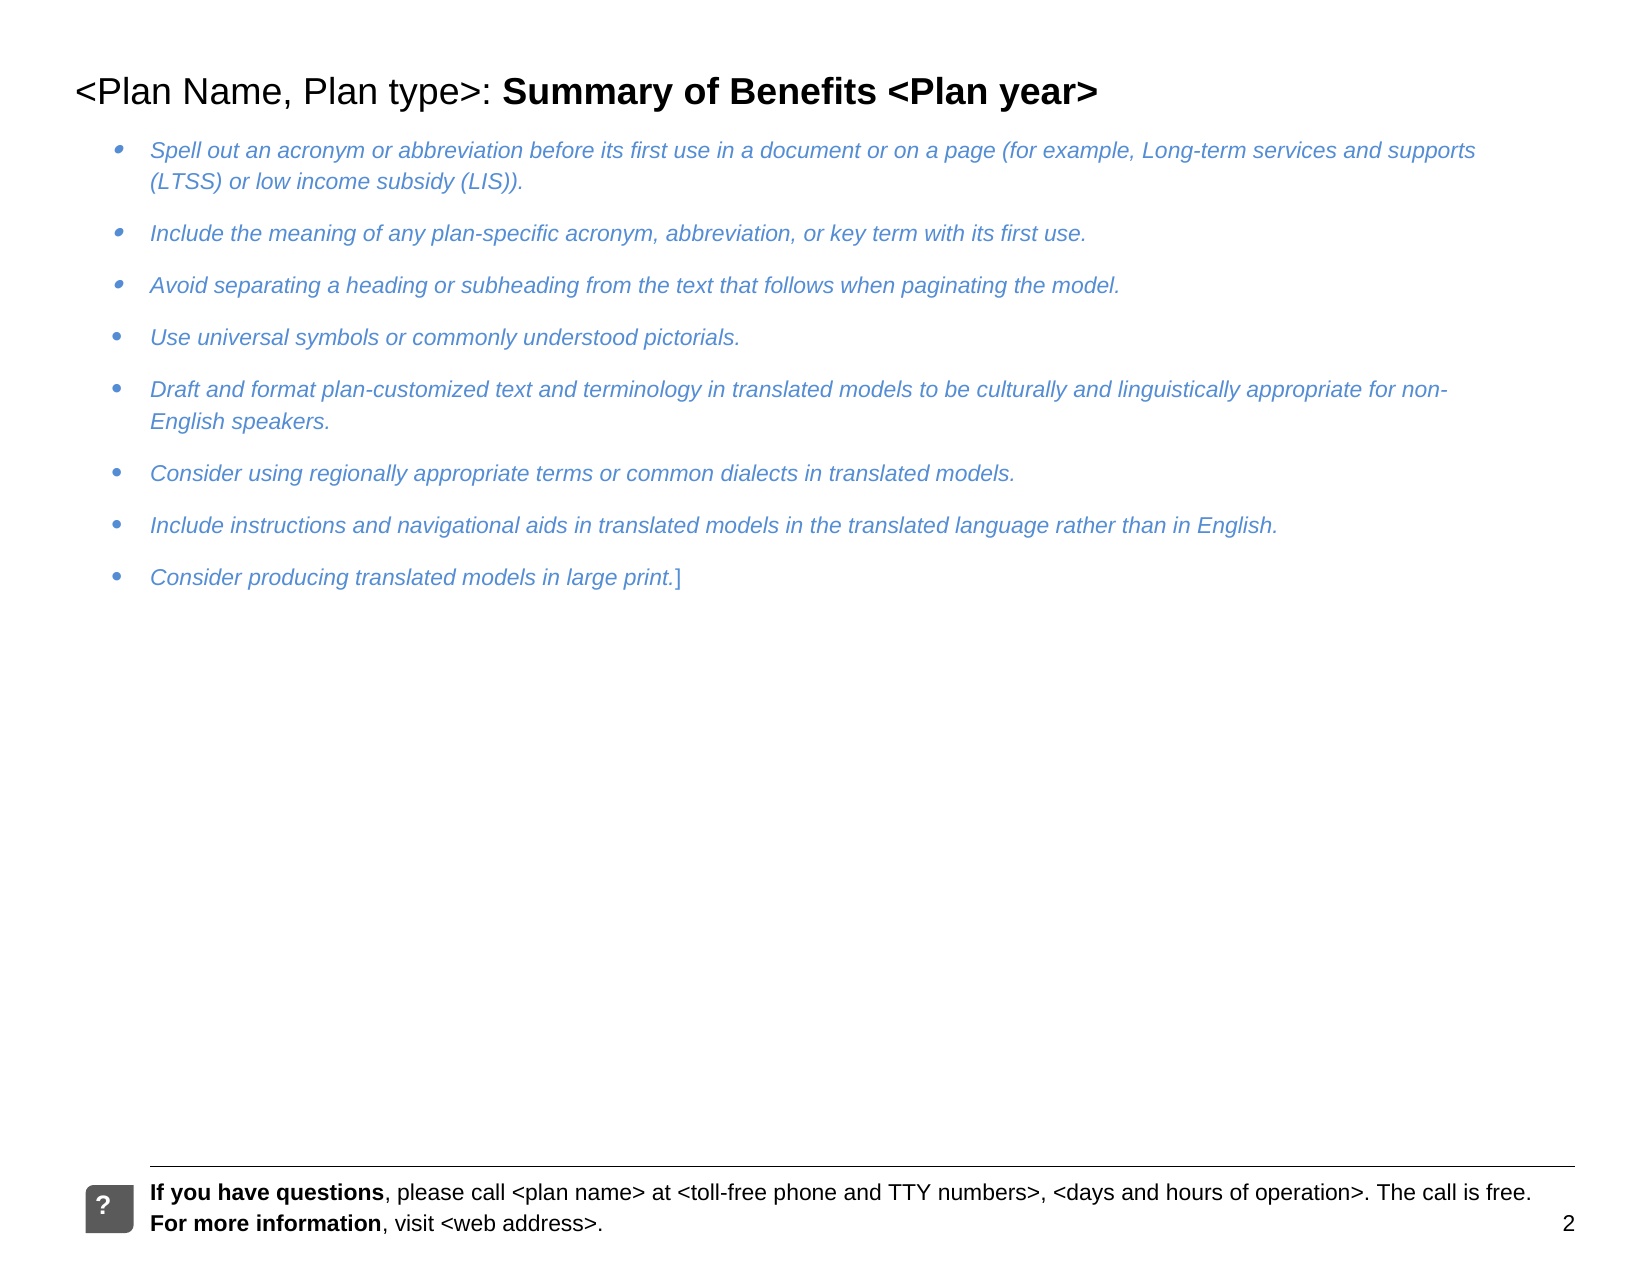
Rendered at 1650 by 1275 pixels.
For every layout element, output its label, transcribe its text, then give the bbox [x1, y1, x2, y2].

list Consider using regionally appropriate terms or common dialects in translated models. [112, 456, 1500, 487]
list Use universal symbols or commonly understood pictorials. [112, 321, 1500, 352]
list Draft and format plan-customized text and terminology in translated models to be culturally and linguistically appropriate for non-English speakers. [112, 373, 1500, 435]
list Consider producing translated models in large print.] [112, 560, 1500, 592]
list Include instructions and navigational aids in translated models in the translated language rather than in English. [112, 508, 1500, 539]
list Include the meaning of any plan-specific acronym, abbreviation, or key term with its first use. [112, 217, 1500, 248]
list Spell out an acronym or abbreviation before its first use in a document or on a page (for example, Long-term services and supports (LTSS) or low income subsidy (LIS)). [112, 133, 1500, 196]
list Avoid separating a heading or subheading from the text that follows when paginating the model. [112, 269, 1500, 300]
